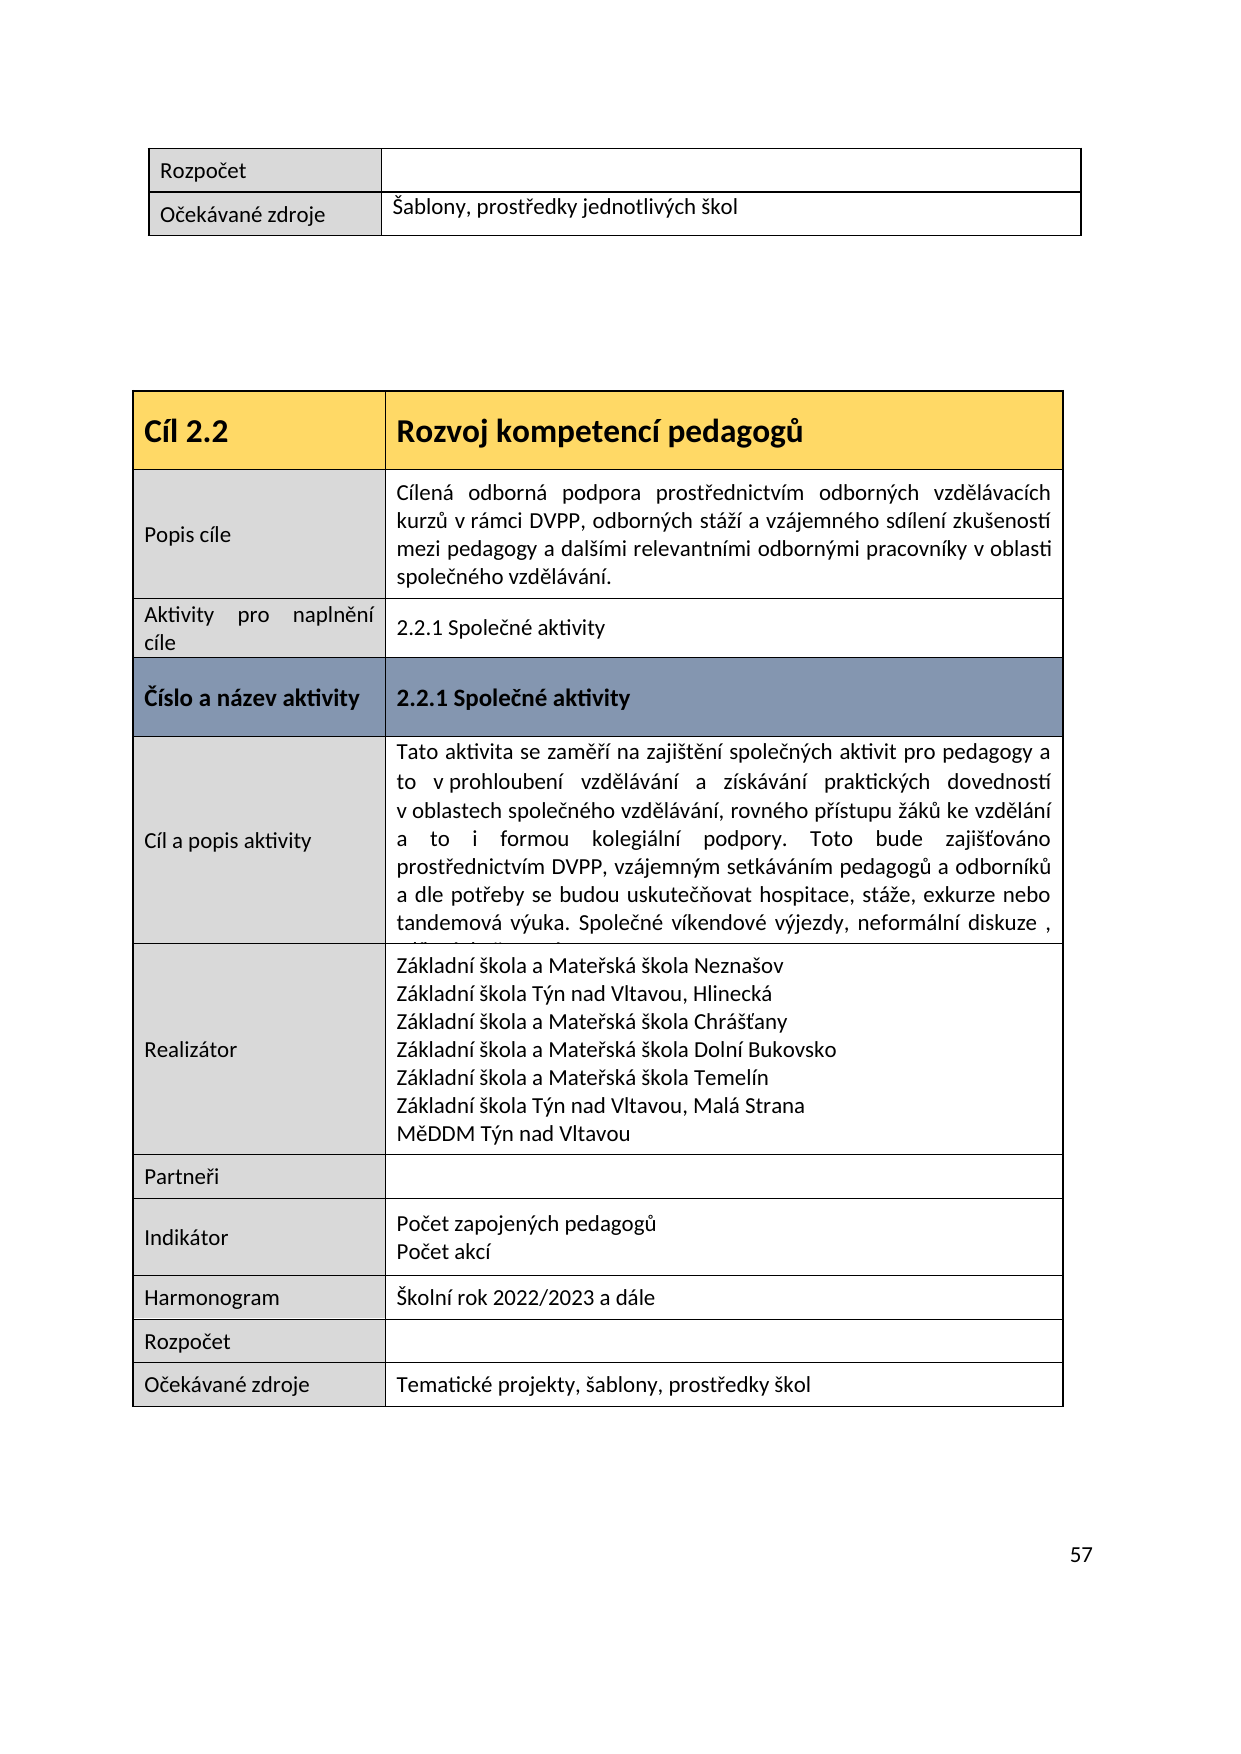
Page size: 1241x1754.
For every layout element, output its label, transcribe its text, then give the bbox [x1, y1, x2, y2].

table_cell Počet zapojených pedagogů Počet akcí [386, 1199, 1062, 1275]
table_cell Rozpočet [150, 149, 381, 191]
table_cell Popis cíle [134, 470, 385, 598]
table_cell [382, 149, 1080, 191]
table_cell Šablony, prostředky jednotlivých škol [382, 193, 1080, 235]
table_cell Partneři [134, 1155, 385, 1198]
table_header Rozvoj kompetencí pedagogů [386, 392, 1062, 469]
table_cell Harmonogram [134, 1276, 385, 1318]
table_cell Tematické projekty, šablony, prostředky škol [386, 1363, 1062, 1406]
table_cell 2.2.1 Společné aktivity [386, 599, 1062, 657]
table_cell Aktivity pro naplnění cíle [134, 599, 385, 657]
table_cell [386, 1155, 1062, 1198]
table_cell Základní škola a Mateřská škola Neznašov Základní škola Týn nad Vltavou, Hlinecká Základní škola a Mateřská škola Chrášťany Základní škola a Mateřská škola Dolní Bukovsko Základní škola a Mateřská škola Temelín Základní škola Týn nad Vltavou, Malá Strana MěDDM Týn nad Vltavou [386, 944, 1062, 1154]
table_cell Očekávané zdroje [150, 193, 381, 235]
table_cell Indikátor [134, 1199, 385, 1275]
table_cell Rozpočet [134, 1320, 385, 1362]
table_cell Cílená odborná podpora prostřednictvím odborných vzdělávacích kurzů v rámci DVPP, odborných stáží a vzájemného sdílení zkušeností mezi pedagogy a dalšími relevantními odbornými pracovníky v oblasti společného vzdělávání. [386, 470, 1062, 598]
table_cell Číslo a název aktivity [134, 658, 385, 736]
table_cell Školní rok 2022/2023 a dále [386, 1276, 1062, 1318]
table_cell [386, 1320, 1062, 1362]
table_cell Cíl a popis aktivity [134, 737, 385, 943]
table_cell Tato aktivita se zaměří na zajištění společných aktivit pro pedagogy a to v prohloubení vzdělávání a získávání praktických dovedností v oblastech společného vzdělávání, rovného přístupu žáků ke vzdělání a to i formou kolegiální podpory. Toto bude zajišťováno prostřednictvím DVPP, vzájemným setkáváním pedagogů a odborníků a dle potřeby se budou uskutečňovat hospitace, stáže, exkurze nebo tandemová výuka. Společné víkendové výjezdy, neformální diskuze , sdílení zkušeností [386, 737, 1062, 943]
table_cell Realizátor [134, 944, 385, 1154]
table_cell Očekávané zdroje [134, 1363, 385, 1406]
table_cell 2.2.1 Společné aktivity [386, 658, 1062, 736]
table_header Cíl 2.2 [134, 392, 385, 469]
